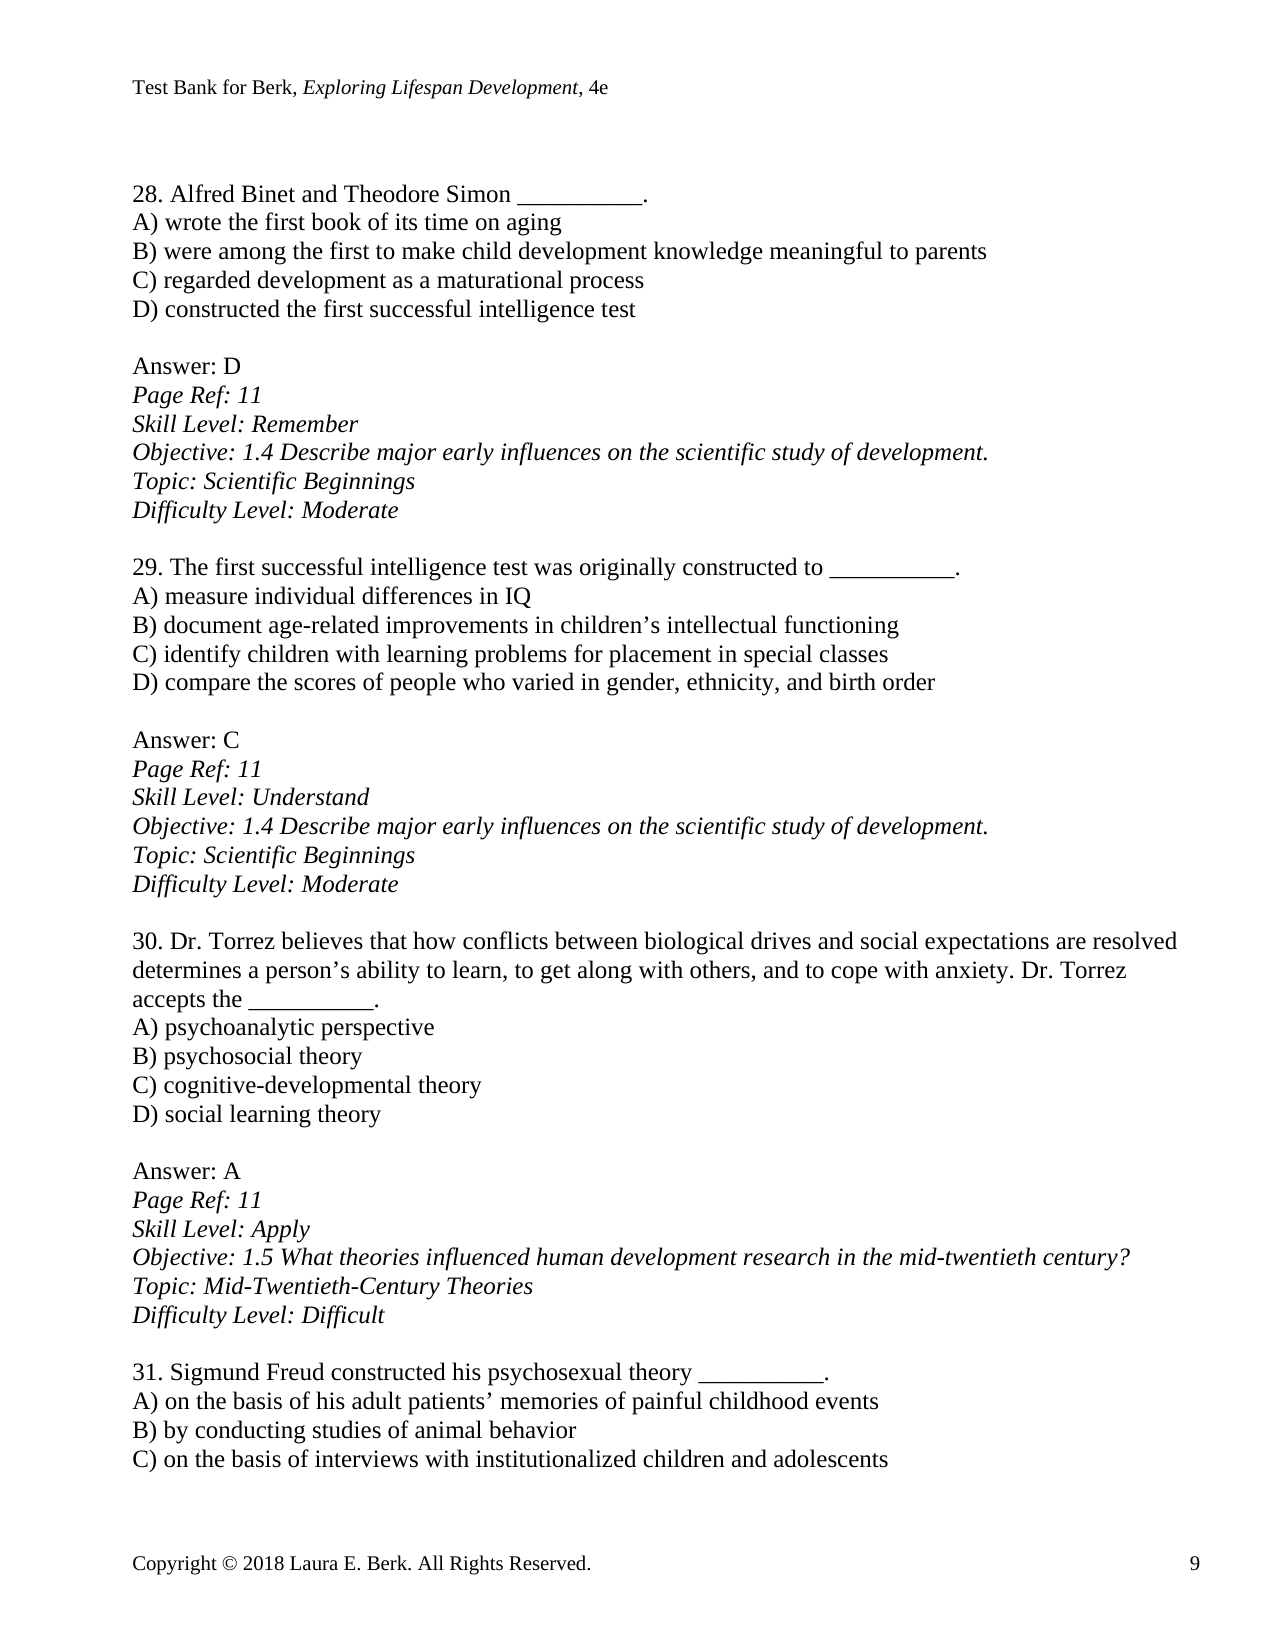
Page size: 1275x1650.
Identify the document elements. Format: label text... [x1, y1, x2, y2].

text Objective: 1.4 Describe major early influences on the scientific study of development. [132, 437, 1200, 466]
text Answer: A [132, 1156, 1200, 1185]
text Difficulty Level: Moderate [132, 495, 1200, 524]
text D) constructed the first successful intelligence test [132, 294, 1200, 322]
text C) identify children with learning problems for placement in special classes [132, 639, 1200, 667]
text Answer: D [132, 351, 1200, 380]
text Objective: 1.5 What theories influenced human development research in the mid-twentieth century? [132, 1242, 1200, 1271]
text A) psychoanalytic perspective [132, 1012, 1200, 1041]
text Topic: Mid-Twentieth-Century Theories [132, 1271, 1200, 1300]
text Objective: 1.4 Describe major early influences on the scientific study of development. [132, 811, 1200, 840]
text Difficulty Level: Difficult [132, 1300, 1200, 1329]
text D) social learning theory [132, 1099, 1200, 1127]
text Page Ref: 11 [132, 380, 1200, 409]
text 31. Sigmund Freud constructed his psychosexual theory __________. [132, 1357, 1200, 1386]
text Skill Level: Apply [132, 1214, 1200, 1242]
text Difficulty Level: Moderate [132, 869, 1200, 897]
text C) on the basis of interviews with institutionalized children and adolescents [132, 1444, 1200, 1472]
text Answer: C [132, 725, 1200, 754]
text A) on the basis of his adult patients’ memories of painful childhood events [132, 1386, 1200, 1415]
text A) measure individual differences in IQ [132, 581, 1200, 610]
text Page Ref: 11 [132, 754, 1200, 782]
text B) document age-related improvements in children’s intellectual functioning [132, 610, 1200, 639]
text B) were among the first to make child development knowledge meaningful to parents [132, 236, 1200, 265]
text A) wrote the first book of its time on aging [132, 207, 1200, 236]
text Topic: Scientific Beginnings [132, 466, 1200, 495]
text Skill Level: Remember [132, 409, 1200, 437]
text 28. Alfred Binet and Theodore Simon __________. [132, 179, 1200, 207]
text B) by conducting studies of animal behavior [132, 1415, 1200, 1444]
text D) compare the scores of people who varied in gender, ethnicity, and birth order [132, 667, 1200, 696]
text C) regarded development as a maturational process [132, 265, 1200, 294]
text Page Ref: 11 [132, 1185, 1200, 1214]
text B) psychosocial theory [132, 1041, 1200, 1070]
text Topic: Scientific Beginnings [132, 840, 1200, 869]
text 30. Dr. Torrez believes that how conflicts between biological drives and social expectations are resolved determines a person’s ability to learn, to get along with others, and to cope with anxiety. Dr. Torrez accepts the __________. [132, 926, 1200, 1012]
text Skill Level: Understand [132, 782, 1200, 811]
text 29. The first successful intelligence test was originally constructed to __________. [132, 552, 1200, 581]
text C) cognitive-developmental theory [132, 1070, 1200, 1099]
